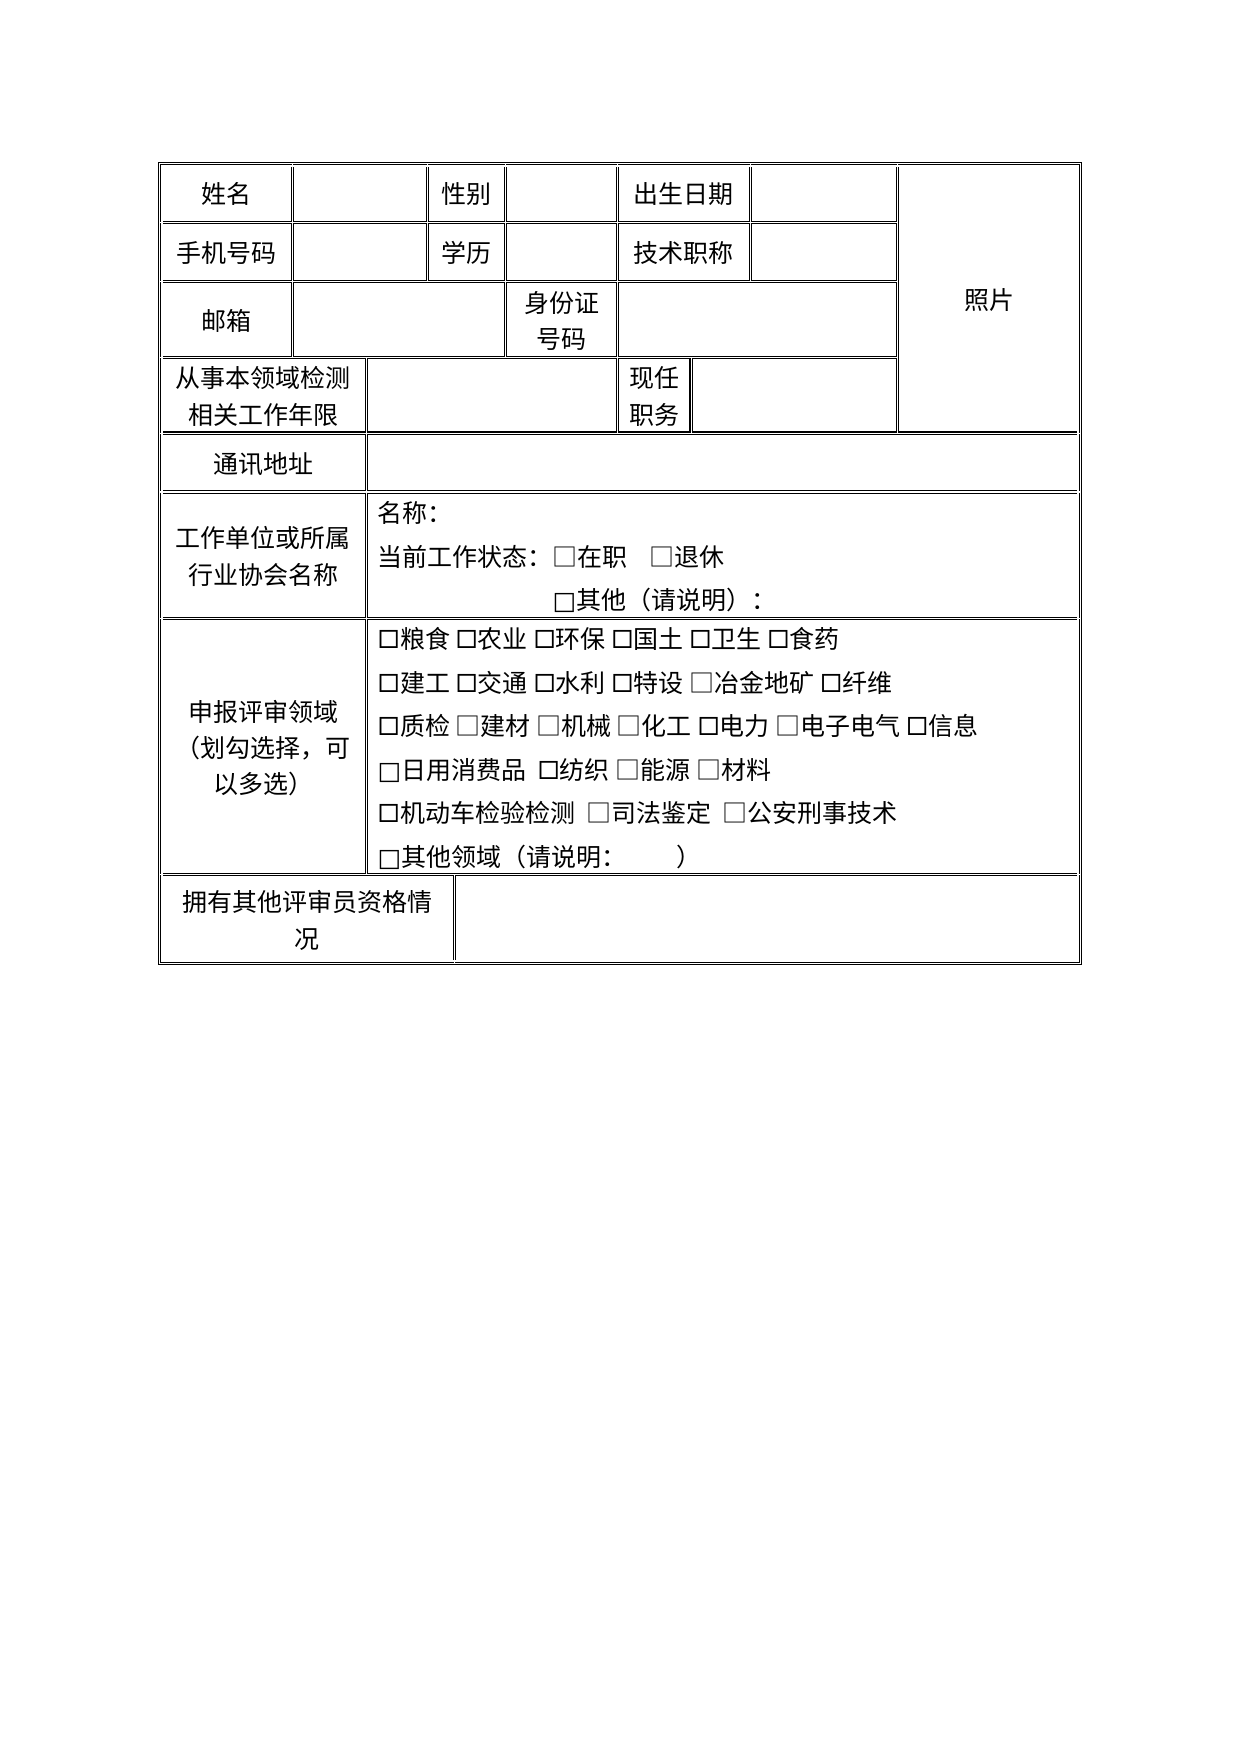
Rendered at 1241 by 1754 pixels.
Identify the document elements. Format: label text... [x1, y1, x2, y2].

table_cell [752, 224, 896, 280]
table_cell 邮箱 [160, 280, 292, 356]
table_cell [294, 224, 426, 280]
table_cell [619, 283, 896, 356]
table_header 出生日期 [617, 165, 750, 221]
table_cell [455, 873, 1081, 962]
table_header [293, 165, 427, 221]
table_cell 通讯地址 [161, 431, 365, 490]
table_cell 身份证号码 [507, 283, 616, 356]
table_header [506, 165, 617, 221]
table_header [750, 163, 898, 221]
table_cell 拥有其他评审员资格情况 [160, 873, 455, 962]
table_cell 现任 职务 [619, 359, 689, 431]
table_header 性别 [427, 163, 506, 221]
table_cell [368, 431, 1079, 490]
table_cell [507, 224, 616, 280]
table_cell 粮食 农业 环保 国土 卫生 食药 建工 交通 水利 特设 □冶金地矿 纤维 质检 □建材 □机械 □化工 电力 □电子电气 信息 □日用消费品 纺织 □能源 □材料 机动车检验检测 □司法鉴定 □公安刑事技术 □其他领域（请说明： ） [368, 617, 1079, 873]
table_cell [294, 283, 504, 356]
table_cell 工作单位或所属行业协会名称 [160, 490, 366, 617]
table_header 姓名 [161, 165, 292, 221]
table_cell [368, 359, 616, 431]
table_cell 技术职称 [619, 224, 749, 280]
table_cell 手机号码 [160, 221, 292, 280]
table_cell 申报评审领域 （划勾选择，可以多选） [161, 617, 365, 873]
table_cell [693, 359, 896, 431]
table_cell 学历 [429, 224, 504, 280]
table_cell 名称： 当前工作状态：□在职 □退休 □其他（请说明）： [366, 490, 1081, 617]
table_header 照片 [898, 165, 1079, 431]
table_cell 从事本领域检测相关工作年限 [161, 356, 365, 431]
